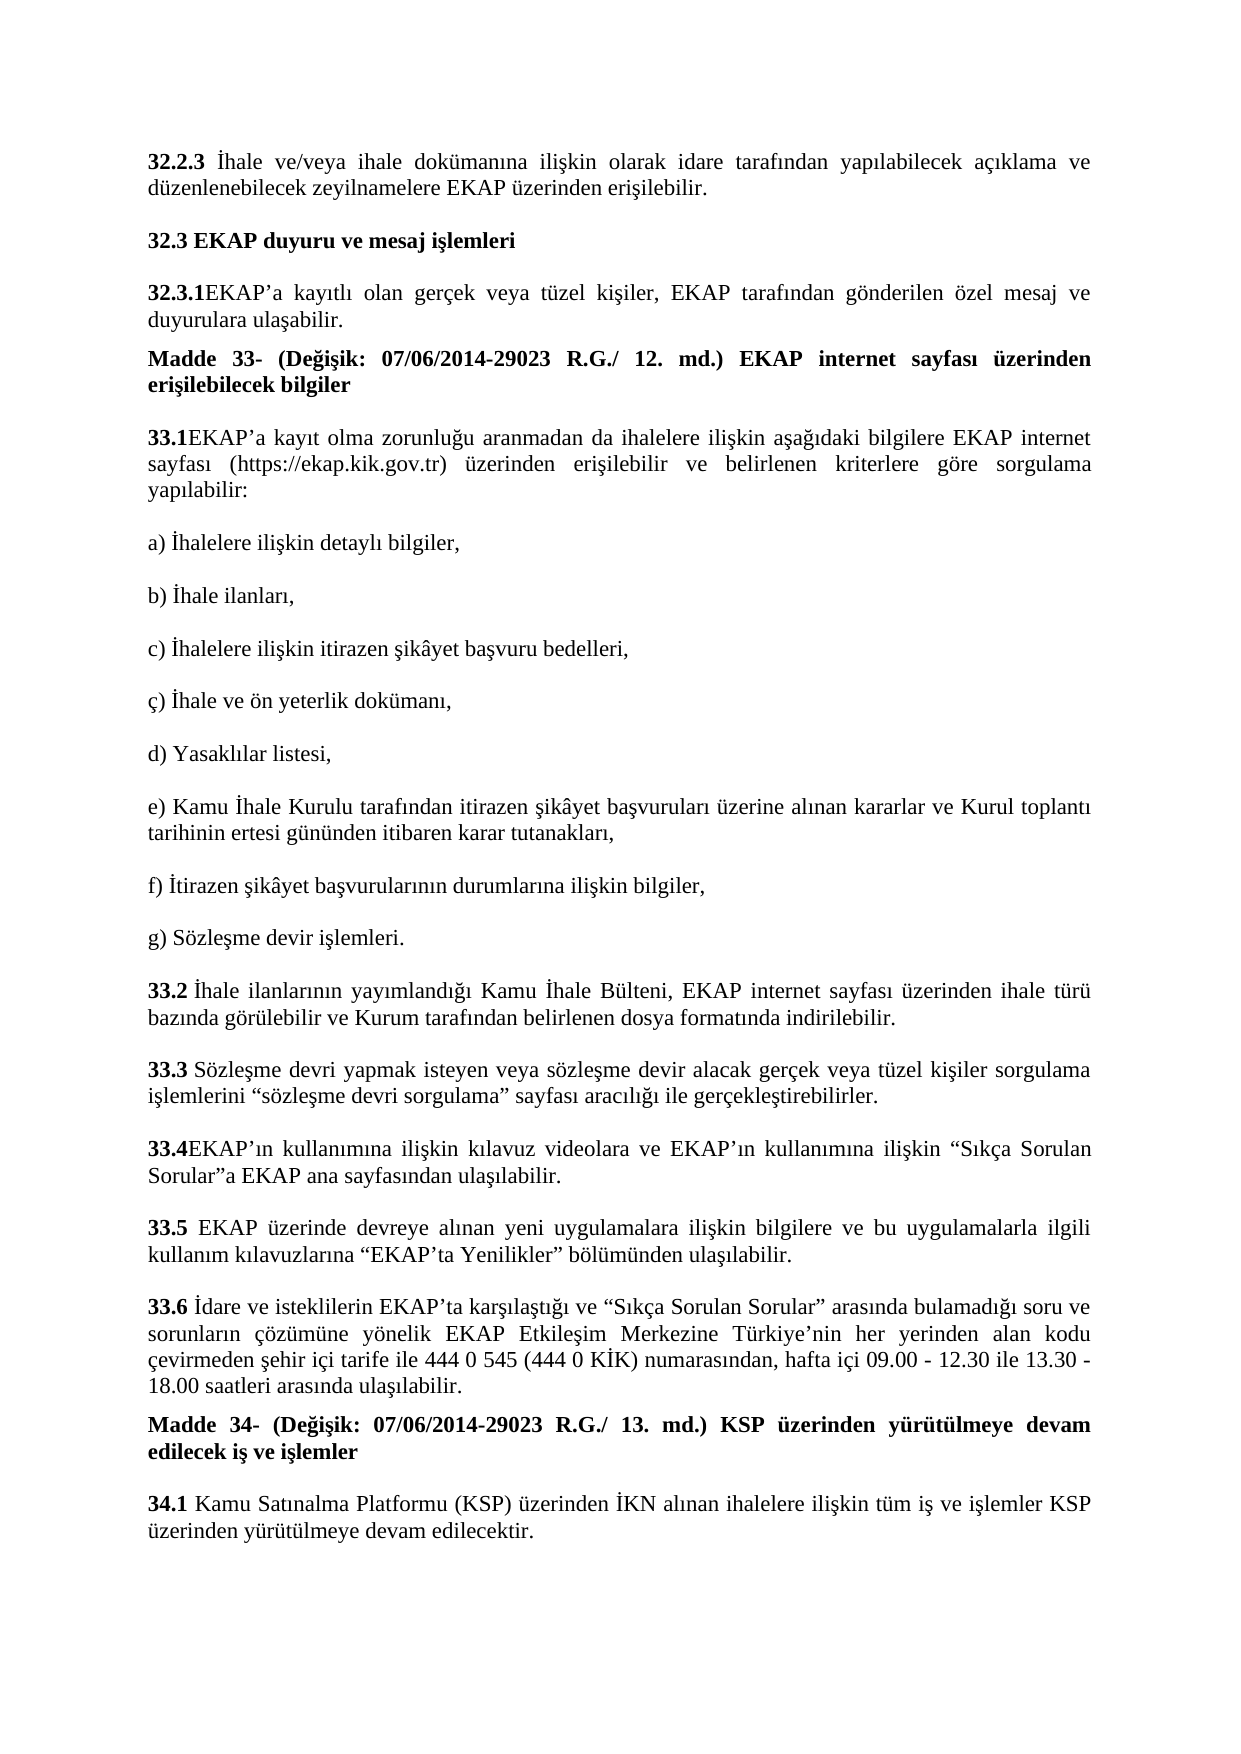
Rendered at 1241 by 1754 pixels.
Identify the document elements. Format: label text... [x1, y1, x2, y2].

text a) İhalelere ilişkin detaylı bilgiler, [148, 529, 1092, 556]
text 33.5 EKAP üzerinde devreye alınan yeni uygulamalara ilişkin bilgilere ve bu uygulamalarla ilgili kullanım kılavuzlarına “EKAP’ta Yenilikler” bölümünden ulaşılabilir. [148, 1214, 1092, 1267]
text b) İhale ilanları, [148, 582, 1092, 608]
text 33.3 Sözleşme devri yapmak isteyen veya sözleşme devir alacak gerçek veya tüzel kişiler sorgulama işlemlerini “sözleşme devri sorgulama” sayfası aracılığı ile gerçekleştirebilirler. [148, 1056, 1092, 1109]
text 32.2.3 İhale ve/veya ihale dokümanına ilişkin olarak idare tarafından yapılabilecek açıklama ve düzenlenebilecek zeyilnamelere EKAP üzerinden erişilebilir. [148, 148, 1092, 200]
text 33.6 İdare ve isteklilerin EKAP’ta karşılaştığı ve “Sıkça Sorulan Sorular” arasında bulamadığı soru ve sorunların çözümüne yönelik EKAP Etkileşim Merkezine Türkiye’nin her yerinden alan kodu çevirmeden şehir içi tarife ile 444 0 545 (444 0 KİK) numarasından, hafta içi 09.00 - 12.30 ile 13.30 - 18.00 saatleri arasında ulaşılabilir. [148, 1293, 1092, 1399]
text c) İhalelere ilişkin itirazen şikâyet başvuru bedelleri, [148, 634, 1092, 661]
text Madde 33- (Değişik: 07/06/2014-29023 R.G./ 12. md.) EKAP internet sayfası üzerinden erişilebilecek bilgiler [148, 345, 1092, 397]
text 33.2 İhale ilanlarının yayımlandığı Kamu İhale Bülteni, EKAP internet sayfası üzerinden ihale türü bazında görülebilir ve Kurum tarafından belirlenen dosya formatında indirilebilir. [148, 977, 1092, 1030]
text Madde 34- (Değişik: 07/06/2014-29023 R.G./ 13. md.) KSP üzerinden yürütülmeye devam edilecek iş ve işlemler [148, 1411, 1092, 1464]
text 33.1EKAP’a kayıt olma zorunluğu aranmadan da ihalelere ilişkin aşağıdaki bilgilere EKAP internet sayfası (https://ekap.kik.gov.tr) üzerinden erişilebilir ve belirlenen kriterlere göre sorgulama yapılabilir: [148, 424, 1092, 503]
text 34.1 Kamu Satınalma Platformu (KSP) üzerinden İKN alınan ihalelere ilişkin tüm iş ve işlemler KSP üzerinden yürütülmeye devam edilecektir. [148, 1490, 1092, 1543]
text 32.3.1EKAP’a kayıtlı olan gerçek veya tüzel kişiler, EKAP tarafından gönderilen özel mesaj ve duyurulara ulaşabilir. [148, 279, 1092, 332]
text 33.4EKAP’ın kullanımına ilişkin kılavuz videolara ve EKAP’ın kullanımına ilişkin “Sıkça Sorulan Sorular”a EKAP ana sayfasından ulaşılabilir. [148, 1135, 1092, 1188]
text d) Yasaklılar listesi, [148, 740, 1092, 766]
text ç) İhale ve ön yeterlik dokümanı, [148, 687, 1092, 714]
text 32.3 EKAP duyuru ve mesaj işlemleri [148, 227, 1092, 253]
text f) İtirazen şikâyet başvurularının durumlarına ilişkin bilgiler, [148, 872, 1092, 898]
text e) Kamu İhale Kurulu tarafından itirazen şikâyet başvuruları üzerine alınan kararlar ve Kurul toplantı tarihinin ertesi gününden itibaren karar tutanakları, [148, 793, 1092, 845]
text g) Sözleşme devir işlemleri. [148, 924, 1092, 951]
